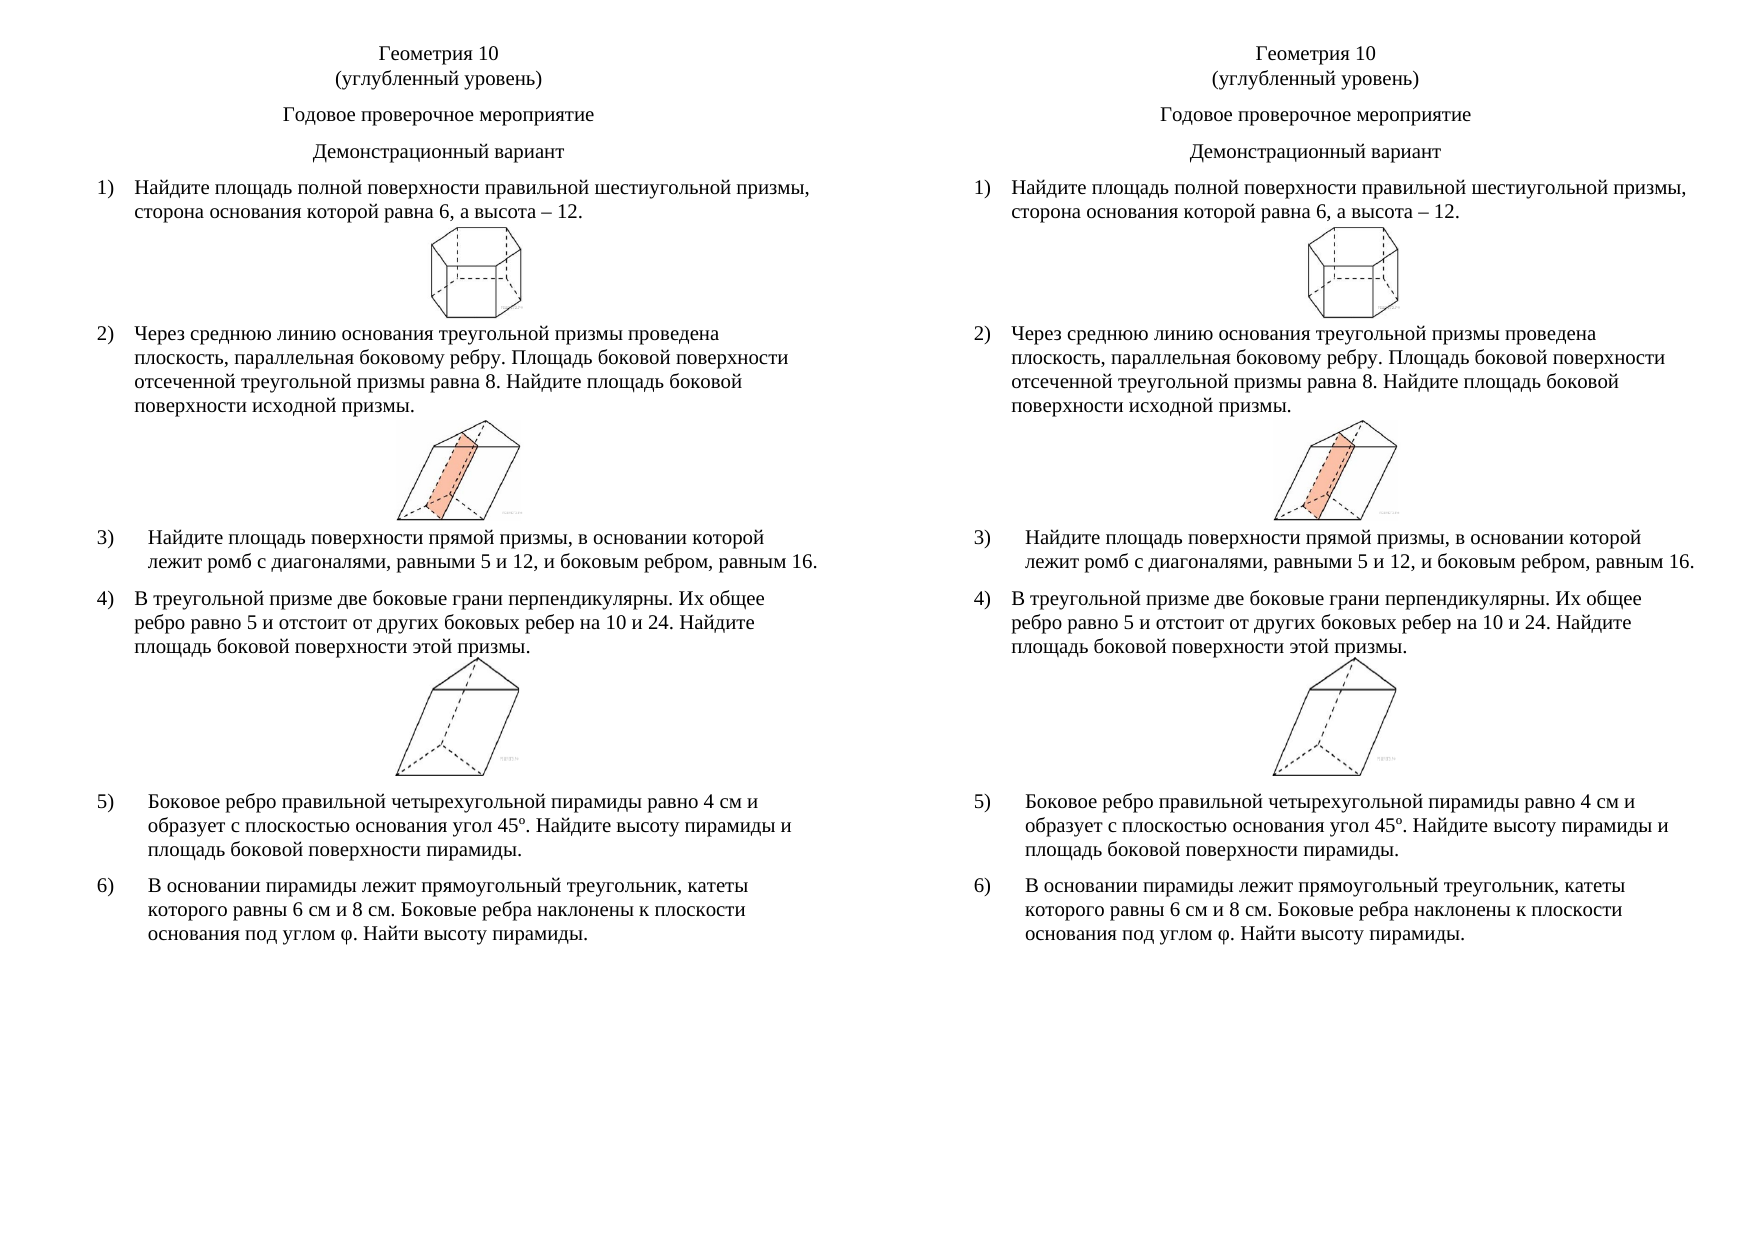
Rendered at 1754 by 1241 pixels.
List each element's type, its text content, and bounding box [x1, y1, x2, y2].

list В треугольной призме две боковые грани перпендикулярны. Их общее ребро равно 5 и отстоит от других боковых ребер на 10 и 24. Найдите площадь боковой поверхности этой призмы. [97, 586, 818, 658]
text Геометрия 10 (углубленный уровень) [936, 41, 1695, 89]
picture [1267, 417, 1401, 525]
picture [1304, 223, 1402, 321]
picture [395, 657, 520, 776]
list Боковое ребро правильной четырехугольной пирамиды равно 4 см и образует с плоскостью основания угол 45º. Найдите высоту пирамиды и площадь боковой поверхности пирамиды. [973, 788, 1695, 861]
list Найдите площадь полной поверхности правильной шестиугольной призмы, сторона основания которой равна 6, а высота – 12. [97, 175, 818, 223]
list Через среднюю линию основания треугольной призмы проведена плоскость, параллельная боковому ребру. Площадь боковой поверхности отсеченной треугольной призмы равна 8. Найдите площадь боковой поверхности исходной призмы. [97, 321, 818, 417]
list В треугольной призме две боковые грани перпендикулярны. Их общее ребро равно 5 и отстоит от других боковых ребер на 10 и 24. Найдите площадь боковой поверхности этой призмы. [973, 586, 1695, 658]
picture [390, 417, 524, 525]
text Демонстрационный вариант [936, 138, 1695, 163]
text Годовое проверочное мероприятие [59, 102, 818, 126]
text Годовое проверочное мероприятие [936, 102, 1695, 126]
subtitle В основании пирамиды лежит прямоугольный треугольник, катеты которого равны 6 см и 8 см. Боковые ребра наклонены к плоскости основания под углом φ. Найти высоту пирамиды. [973, 873, 1695, 945]
list Найдите площадь поверхности прямой призмы, в основании которой лежит ромб с диагоналями, равными 5 и 12, и боковым ребром, равным 16. [97, 525, 818, 573]
text Геометрия 10 (углубленный уровень) [59, 41, 818, 89]
list Боковое ребро правильной четырехугольной пирамиды равно 4 см и образует с плоскостью основания угол 45º. Найдите высоту пирамиды и площадь боковой поверхности пирамиды. [97, 788, 818, 861]
picture [1272, 657, 1397, 776]
picture [427, 223, 525, 321]
list Найдите площадь полной поверхности правильной шестиугольной призмы, сторона основания которой равна 6, а высота – 12. [973, 175, 1695, 223]
text Демонстрационный вариант [59, 138, 818, 163]
list Найдите площадь поверхности прямой призмы, в основании которой лежит ромб с диагоналями, равными 5 и 12, и боковым ребром, равным 16. [973, 525, 1695, 573]
list Через среднюю линию основания треугольной призмы проведена плоскость, параллельная боковому ребру. Площадь боковой поверхности отсеченной треугольной призмы равна 8. Найдите площадь боковой поверхности исходной призмы. [973, 321, 1695, 417]
subtitle В основании пирамиды лежит прямоугольный треугольник, катеты которого равны 6 см и 8 см. Боковые ребра наклонены к плоскости основания под углом φ. Найти высоту пирамиды. [97, 873, 818, 945]
